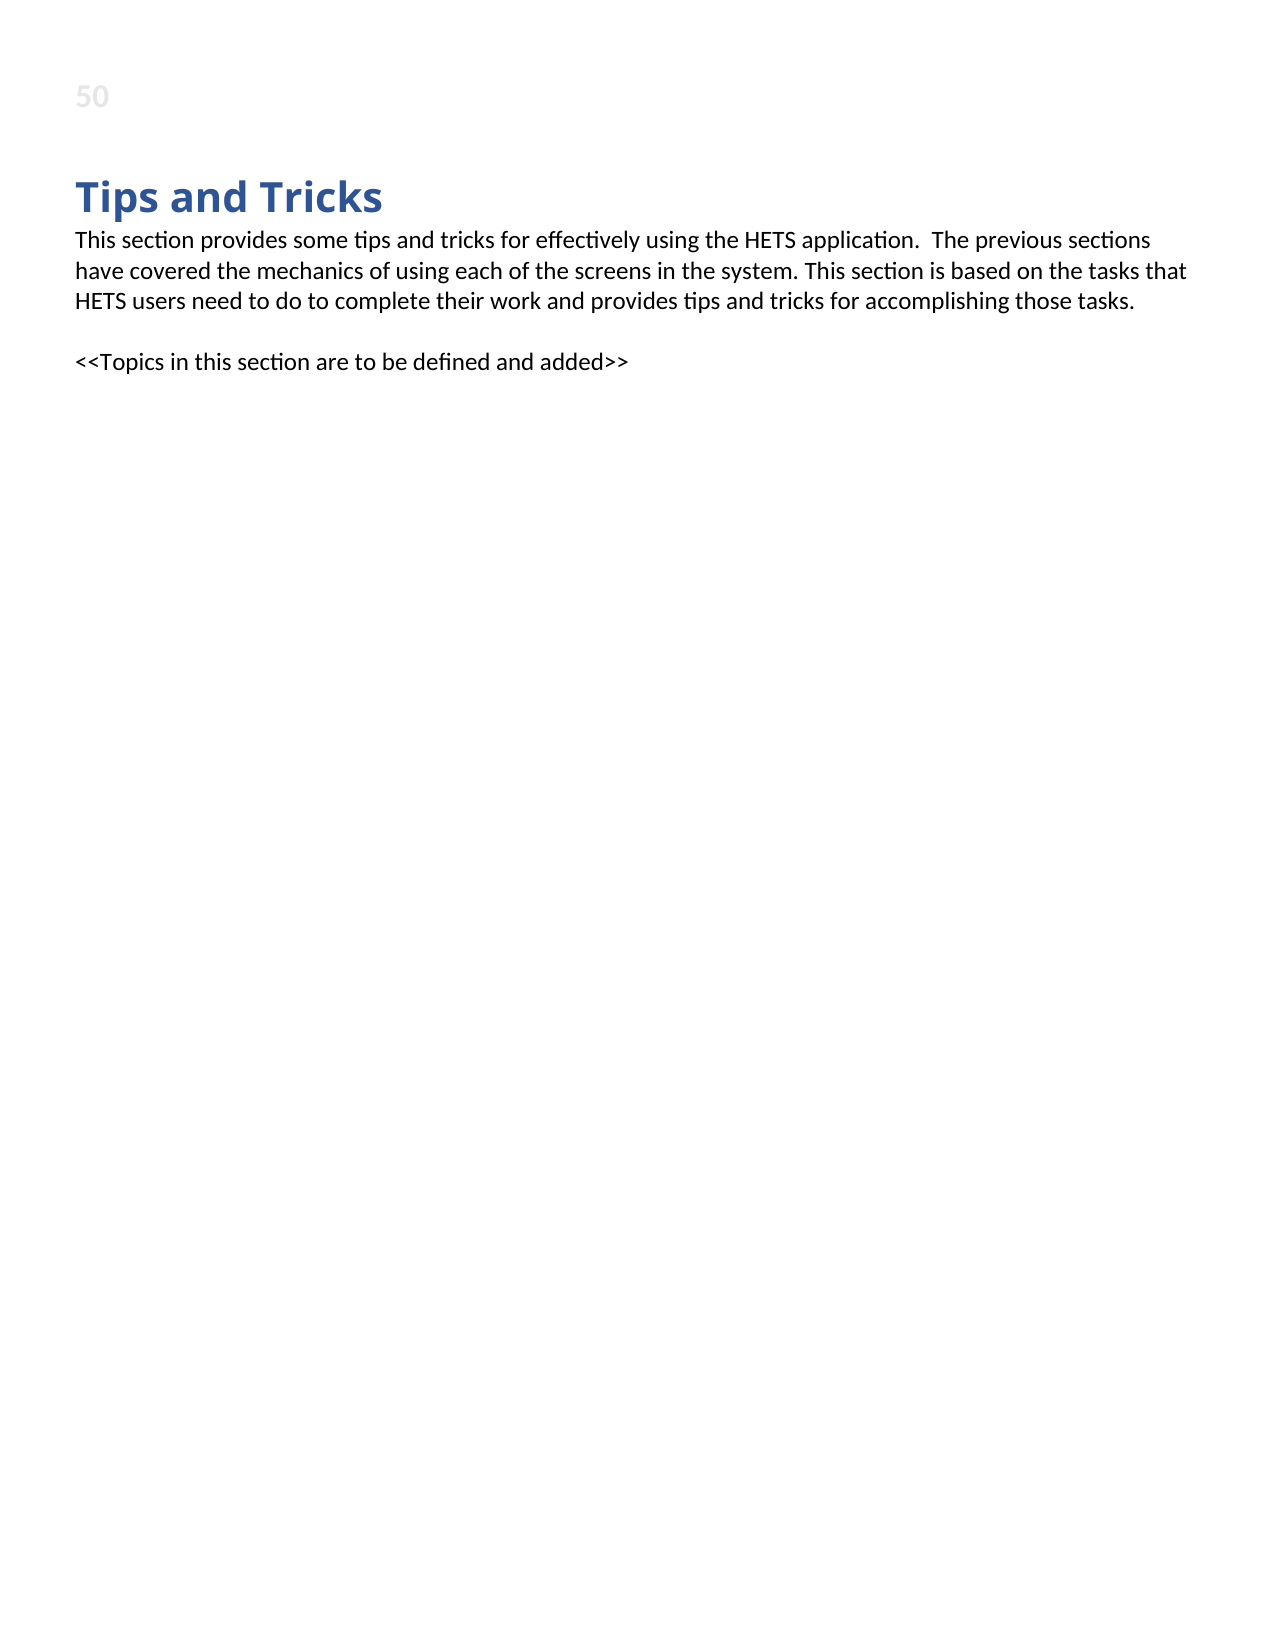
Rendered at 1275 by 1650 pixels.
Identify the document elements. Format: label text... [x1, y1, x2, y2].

text This section provides some tips and tricks for effectively using the HETS application. The previous sections have covered the mechanics of using each of the screens in the system. This section is based on the tasks that HETS users need to do to complete their work and provides tips and tricks for accomplishing those tasks. [75, 224, 1200, 316]
text <<Topics in this section are to be defined and added>> [75, 346, 1200, 377]
subtitle Tips and Tricks [75, 167, 1200, 224]
